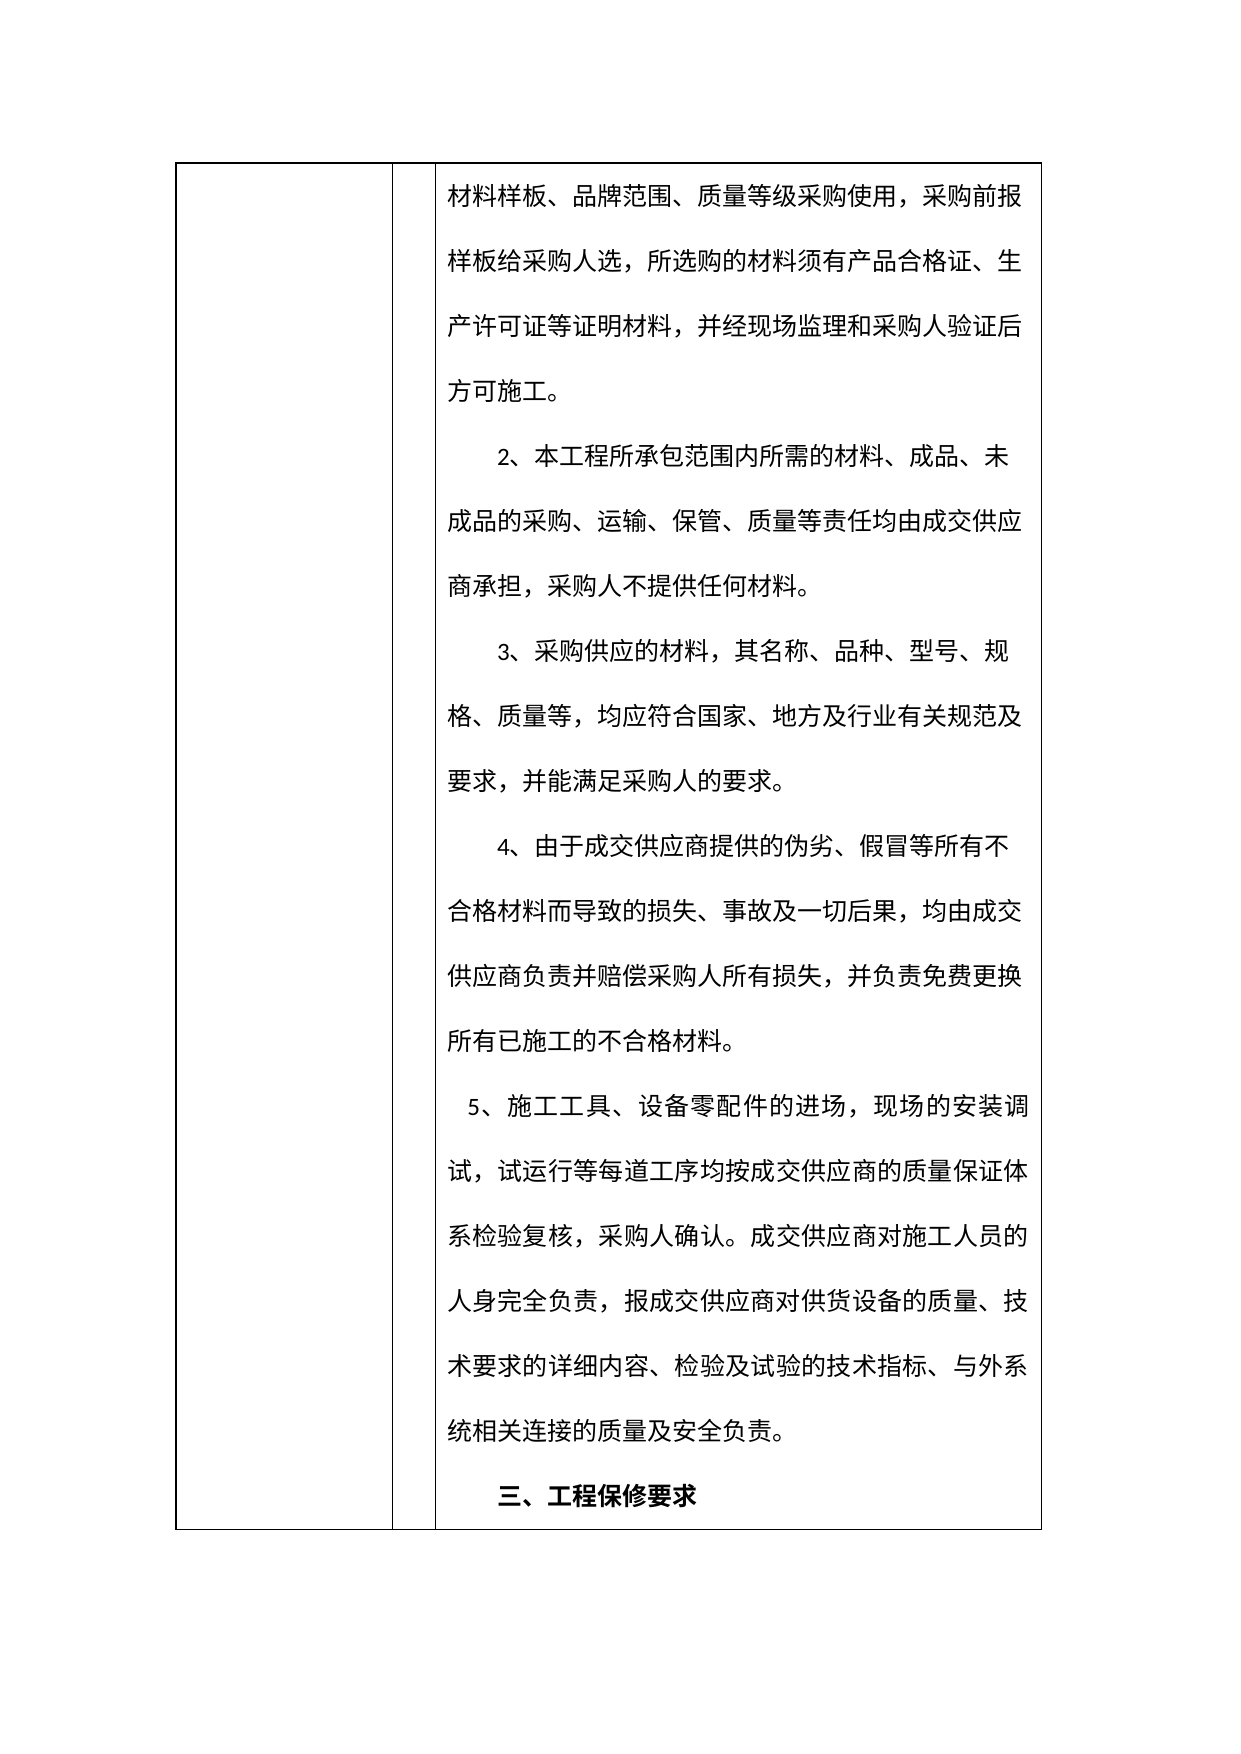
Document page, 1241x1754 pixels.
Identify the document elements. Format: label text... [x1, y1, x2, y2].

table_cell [436, 164, 1041, 1528]
table_cell 1 [393, 164, 435, 1528]
table_cell [177, 164, 392, 1528]
